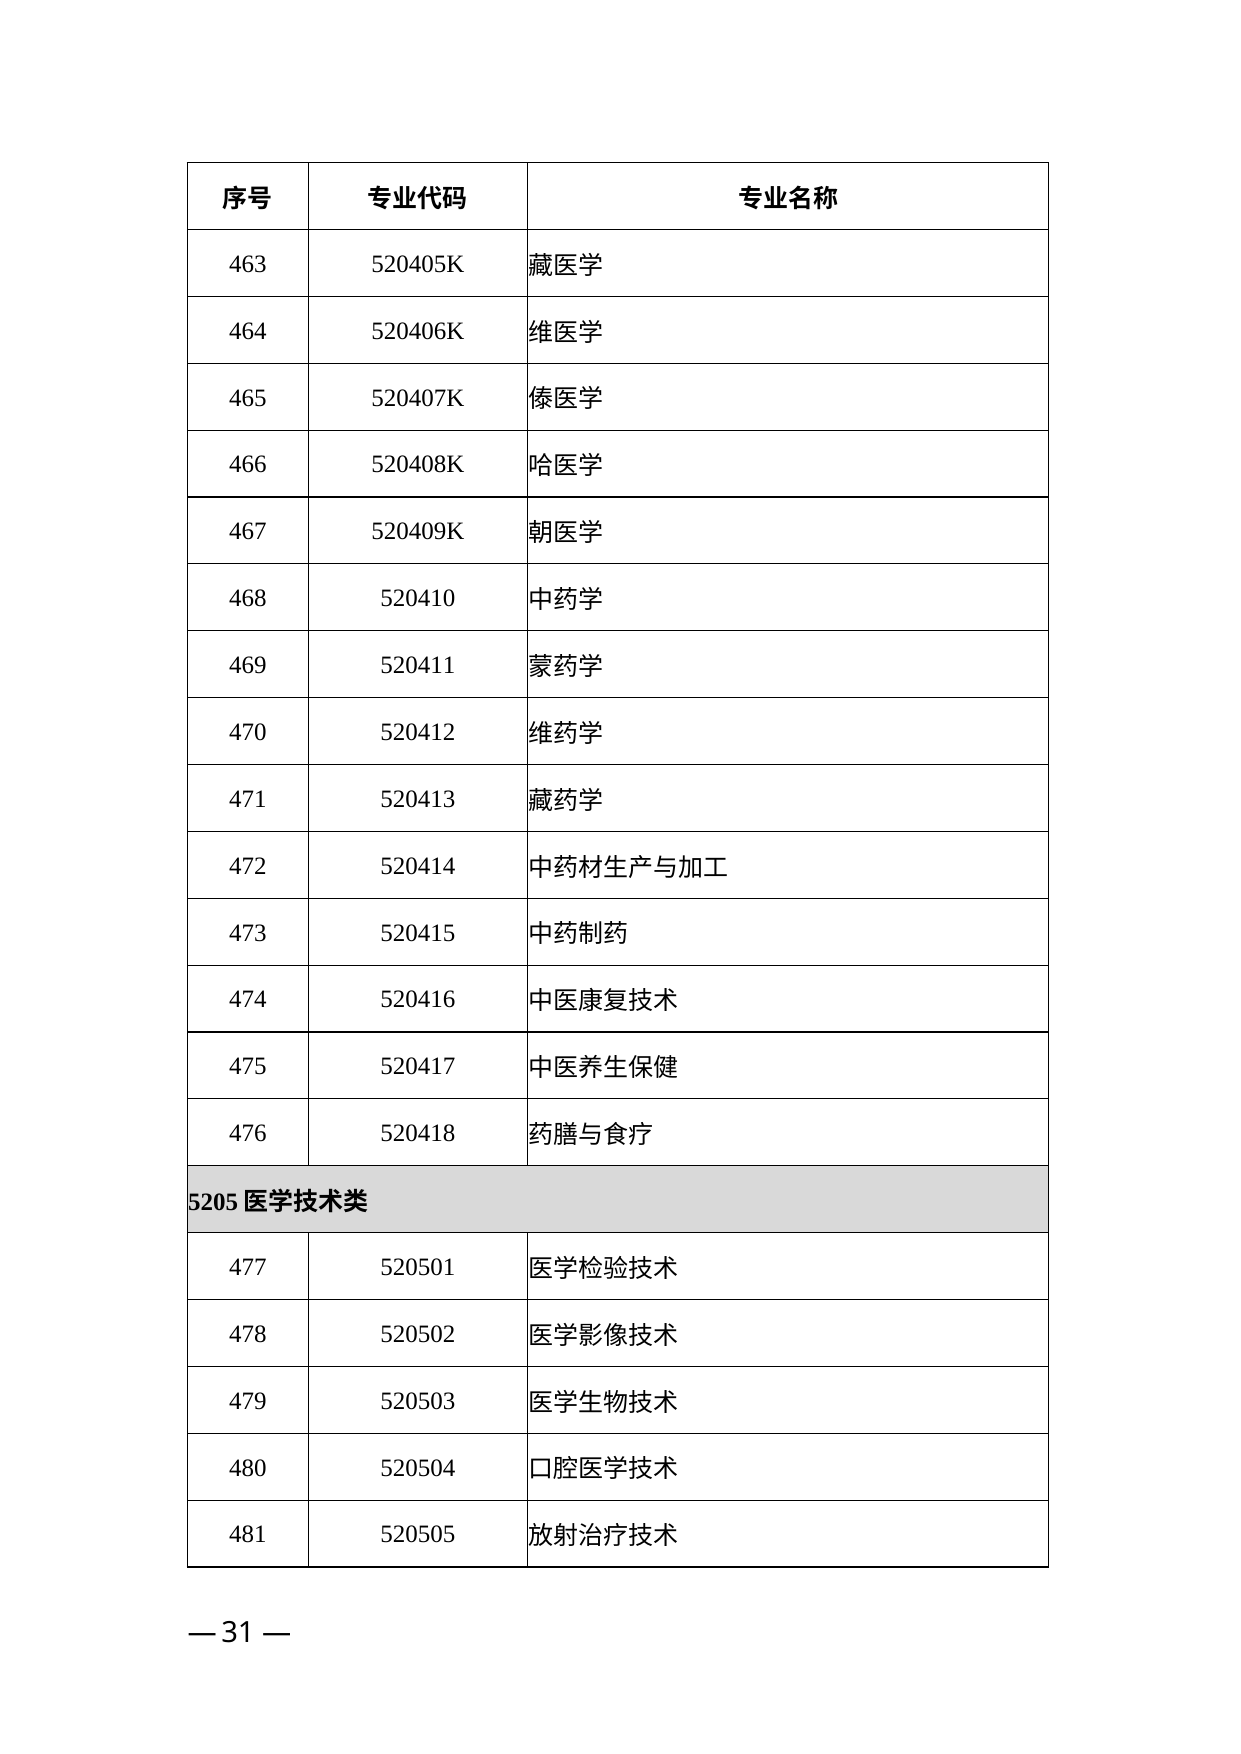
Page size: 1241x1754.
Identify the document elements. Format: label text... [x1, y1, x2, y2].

table_cell 470 [188, 698, 308, 764]
table_cell 481 [188, 1501, 308, 1566]
table_cell 520416 [309, 966, 527, 1031]
table_cell 医学影像技术 [528, 1300, 1048, 1366]
table_cell 中医康复技术 [528, 966, 1048, 1031]
table_cell 478 [188, 1300, 308, 1366]
table_cell 469 [188, 631, 308, 697]
table_cell 藏医学 [528, 230, 1048, 296]
table_cell 中药制药 [528, 899, 1048, 964]
table_cell 哈医学 [528, 431, 1048, 496]
table_cell 520503 [309, 1367, 527, 1433]
table_cell 520504 [309, 1434, 527, 1499]
table_cell 467 [188, 498, 308, 563]
table_cell 480 [188, 1434, 308, 1499]
table_cell 520407K [309, 364, 527, 429]
table_cell 蒙药学 [528, 631, 1048, 697]
table_cell 中药材生产与加工 [528, 832, 1048, 898]
table_cell 477 [188, 1233, 308, 1299]
table_cell 傣医学 [528, 364, 1048, 429]
table_cell 520408K [309, 431, 527, 496]
table_cell 520418 [309, 1099, 527, 1165]
table_cell 5205医学技术类 [188, 1166, 1048, 1232]
table_cell 药膳与食疗 [528, 1099, 1048, 1165]
table_cell 维医学 [528, 297, 1048, 363]
table_cell 藏药学 [528, 765, 1048, 831]
table_cell 520413 [309, 765, 527, 831]
table_cell 520502 [309, 1300, 527, 1366]
table_cell 520501 [309, 1233, 527, 1299]
table_cell 479 [188, 1367, 308, 1433]
table_cell 474 [188, 966, 308, 1031]
table_cell 476 [188, 1099, 308, 1165]
table_cell 520410 [309, 564, 527, 630]
table_cell 520414 [309, 832, 527, 898]
table_cell 520411 [309, 631, 527, 697]
table_cell 471 [188, 765, 308, 831]
table_cell 520409K [309, 498, 527, 563]
table_cell 口腔医学技术 [528, 1434, 1048, 1499]
table_cell 475 [188, 1033, 308, 1098]
table_cell 医学生物技术 [528, 1367, 1048, 1433]
table_cell 520417 [309, 1033, 527, 1098]
table_header 序号 [188, 163, 308, 229]
table_cell 520406K [309, 297, 527, 363]
table_cell 医学检验技术 [528, 1233, 1048, 1299]
table_cell 520405K [309, 230, 527, 296]
table_cell 463 [188, 230, 308, 296]
table_cell 465 [188, 364, 308, 429]
table_header 专业代码 [309, 163, 527, 229]
table_cell 520415 [309, 899, 527, 964]
table_cell 朝医学 [528, 498, 1048, 563]
table_cell 472 [188, 832, 308, 898]
table_cell 468 [188, 564, 308, 630]
table_cell 中药学 [528, 564, 1048, 630]
table_header 专业名称 [528, 163, 1048, 229]
table_cell 520505 [309, 1501, 527, 1566]
table_cell 464 [188, 297, 308, 363]
table_cell 473 [188, 899, 308, 964]
table_cell 520412 [309, 698, 527, 764]
table_cell 维药学 [528, 698, 1048, 764]
table_cell 放射治疗技术 [528, 1501, 1048, 1566]
table_cell 中医养生保健 [528, 1033, 1048, 1098]
table_cell 466 [188, 431, 308, 496]
